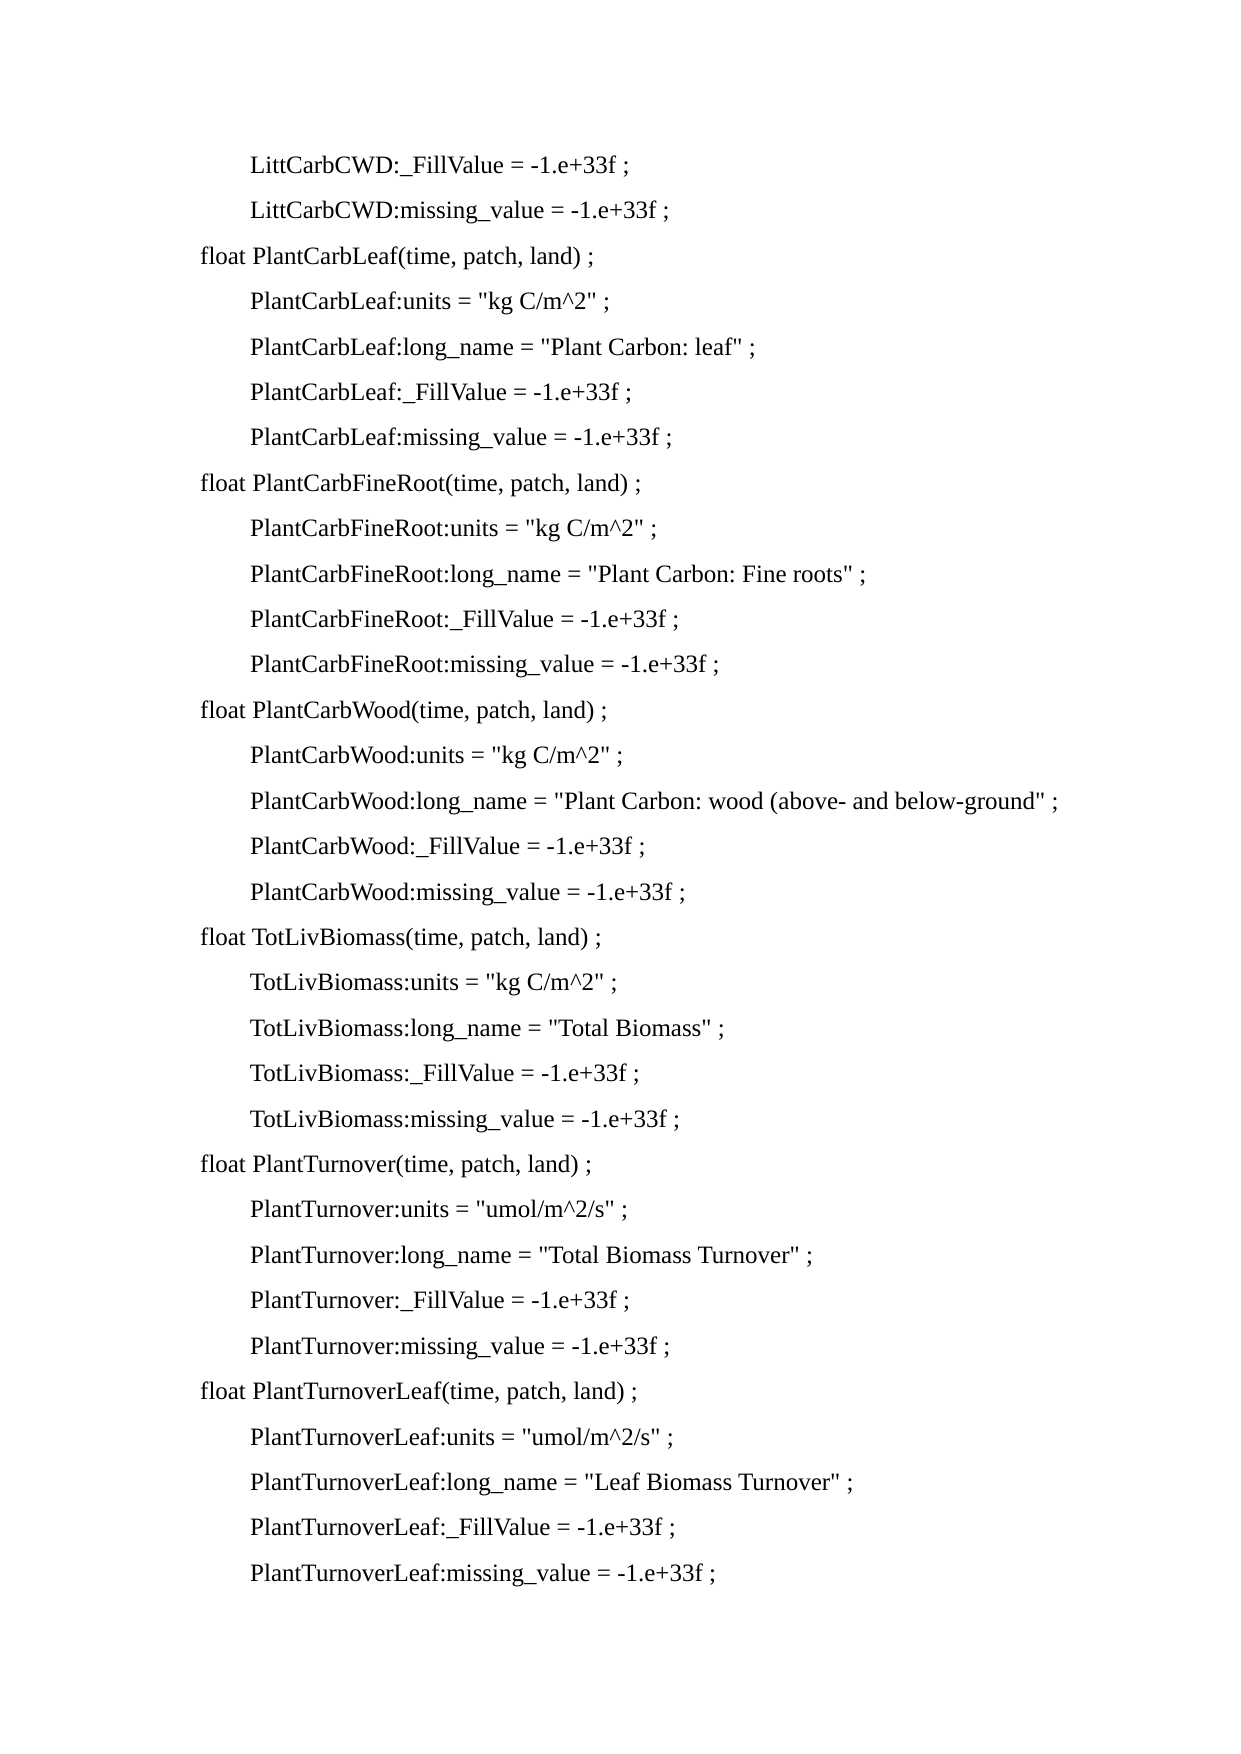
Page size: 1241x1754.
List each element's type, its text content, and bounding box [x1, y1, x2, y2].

text PlantTurnoverLeaf:units = "umol/m^2/s" ; [150, 1422, 1090, 1450]
text PlantCarbWood:units = "kg C/m^2" ; [150, 740, 1090, 769]
text LittCarbCWD:_FillValue = -1.e+33f ; [150, 150, 1090, 179]
text PlantCarbLeaf:units = "kg C/m^2" ; [150, 286, 1090, 315]
text PlantCarbWood:missing_value = -1.e+33f ; [150, 877, 1090, 905]
text TotLivBiomass:_FillValue = -1.e+33f ; [150, 1058, 1090, 1087]
text PlantCarbLeaf:_FillValue = -1.e+33f ; [150, 377, 1090, 406]
text float PlantCarbLeaf(time, patch, land) ; [150, 241, 1090, 269]
text PlantCarbFineRoot:missing_value = -1.e+33f ; [150, 649, 1090, 678]
text PlantTurnoverLeaf:_FillValue = -1.e+33f ; [150, 1512, 1090, 1541]
text TotLivBiomass:missing_value = -1.e+33f ; [150, 1104, 1090, 1132]
text PlantTurnover:units = "umol/m^2/s" ; [150, 1194, 1090, 1223]
text PlantCarbLeaf:missing_value = -1.e+33f ; [150, 422, 1090, 451]
text float PlantCarbWood(time, patch, land) ; [150, 695, 1090, 724]
text float TotLivBiomass(time, patch, land) ; [150, 922, 1090, 951]
text float PlantTurnover(time, patch, land) ; [150, 1149, 1090, 1178]
text PlantTurnoverLeaf:long_name = "Leaf Biomass Turnover" ; [150, 1467, 1090, 1496]
text PlantTurnover:missing_value = -1.e+33f ; [150, 1331, 1090, 1359]
text PlantTurnover:long_name = "Total Biomass Turnover" ; [150, 1240, 1090, 1269]
text PlantCarbFineRoot:long_name = "Plant Carbon: Fine roots" ; [150, 559, 1090, 587]
text LittCarbCWD:missing_value = -1.e+33f ; [150, 195, 1090, 224]
text float PlantTurnoverLeaf(time, patch, land) ; [150, 1376, 1090, 1405]
text PlantTurnoverLeaf:missing_value = -1.e+33f ; [150, 1558, 1090, 1587]
text PlantCarbWood:_FillValue = -1.e+33f ; [150, 831, 1090, 860]
text PlantCarbWood:long_name = "Plant Carbon: wood (above- and below-ground" ; [150, 786, 1090, 814]
text float PlantCarbFineRoot(time, patch, land) ; [150, 468, 1090, 497]
text PlantCarbFineRoot:_FillValue = -1.e+33f ; [150, 604, 1090, 633]
text TotLivBiomass:units = "kg C/m^2" ; [150, 967, 1090, 996]
text TotLivBiomass:long_name = "Total Biomass" ; [150, 1013, 1090, 1042]
text PlantCarbLeaf:long_name = "Plant Carbon: leaf" ; [150, 332, 1090, 360]
text PlantTurnover:_FillValue = -1.e+33f ; [150, 1285, 1090, 1314]
text PlantCarbFineRoot:units = "kg C/m^2" ; [150, 513, 1090, 542]
